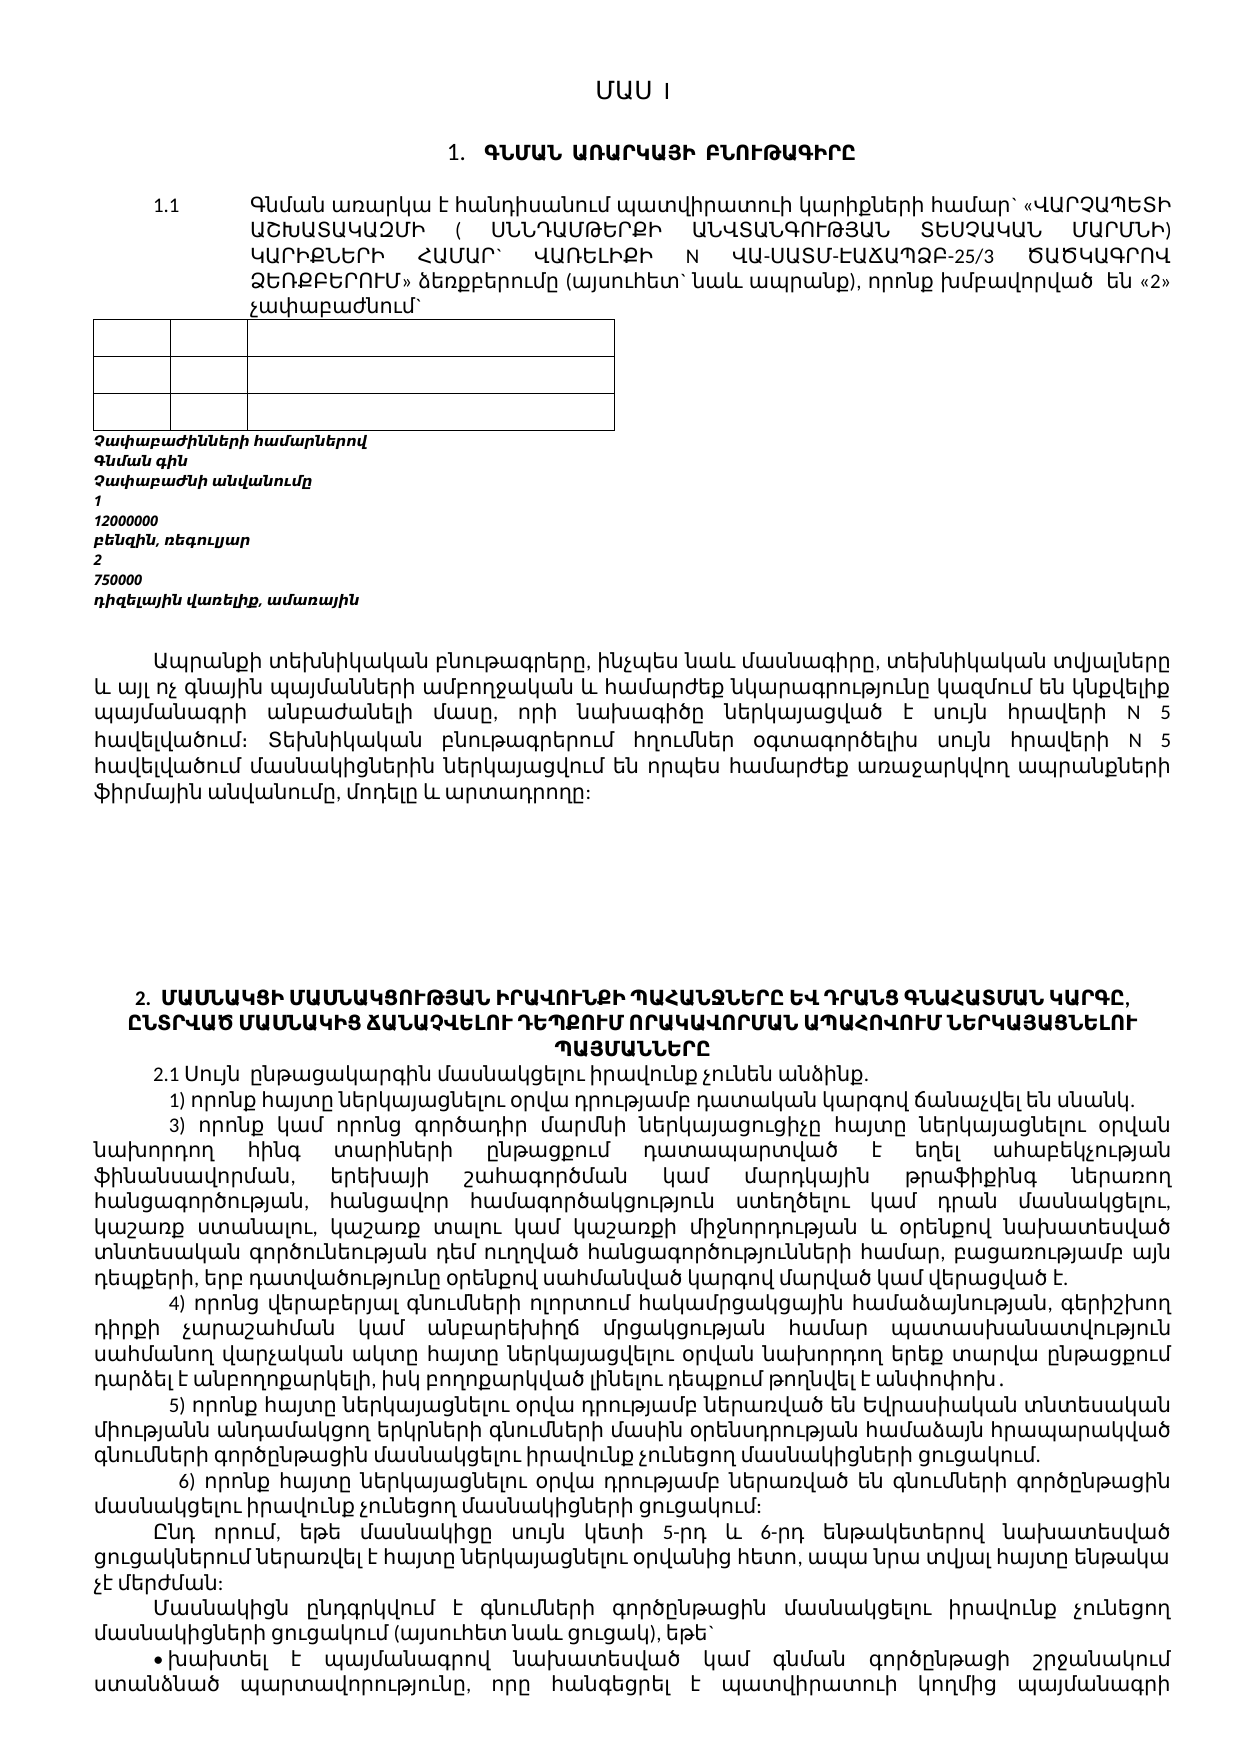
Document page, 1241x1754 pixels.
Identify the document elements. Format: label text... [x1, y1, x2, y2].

text 1) որոնք հայտը ներկայացնելու օրվա դրությամբ դատական կարգով ճանաչվել են սնանկ. [94, 1087, 1171, 1112]
text Ընդ որում, եթե մասնակիցը սույն կետի 5-րդ և 6-րդ ենթակետերով նախատեսված ցուցակներում ներառվել է հայտը ներկայացնելու օրվանից հետո, ապա նրա տվյալ հայտը ենթակա չէ մերժման: [94, 1519, 1171, 1595]
text 4) որոնց վերաբերյալ գնումների ոլորտում հակամրցակցային համաձայնության, գերիշխող դիրքի չարաշահման կամ անբարեխիղճ մրցակցության համար պատասխանատվություն սահմանող վարչական ակտը հայտը ներկայացվելու օրվան նախորդող երեք տարվա ընթացքում դարձել է անբողոքարկելի, իսկ բողոքարկված լինելու դեպքում թողնվել է անփոփոխ․ [94, 1290, 1171, 1392]
text 3) որոնք կամ որոնց գործադիր մարմնի ներկայացուցիչը հայտը ներկայացնելու օրվան նախորդող հինգ տարիների ընթացքում դատապարտված է եղել ահաբեկչության ֆինանսավորման, երեխայի շահագործման կամ մարդկային թրաֆիքինգ ներառող հանցագործության, հանցավոր համագործակցություն ստեղծելու կամ դրան մասնակցելու, կաշառք ստանալու, կաշառք տալու կամ կաշառքի միջնորդության և օրենքով նախատեսված տնտեսական գործունեության դեմ ուղղված հանցագործությունների համար, բացառությամբ այն դեպքերի, երբ դատվածությունը օրենքով սահմանված կարգով մարված կամ վերացված է. [94, 1112, 1171, 1290]
text 2.1 Սույն ընթացակարգին մասնակցելու իրավունք չունեն անձինք. [94, 1061, 1171, 1087]
text 6) որոնք հայտը ներկայացնելու օրվա դրությամբ ներառված են գնումների գործընթացին մասնակցելու իրավունք չունեցող մասնակիցների ցուցակում: [94, 1468, 1171, 1519]
text 5) որոնք հայտը ներկայացնելու օրվա դրությամբ ներառված են Եվրասիական տնտեսական միությանն անդամակցող երկրների գնումների մասին օրենսդրության համաձայն հրապարակված գնումների գործընթացին մասնակցելու իրավունք չունեցող մասնակիցների ցուցակում. [94, 1392, 1171, 1468]
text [94, 1646, 1171, 1697]
subtitle Գնման առարկա է հանդիսանում պատվիրատուի կարիքների համար` «ՎԱՐՉԱՊԵՏԻ ԱՇԽԱՏԱԿԱԶՄԻ ( ՍՆՆԴԱՄԹԵՐՔԻ ԱՆՎՏԱՆԳՈՒԹՅԱՆ ՏԵՍՉԱԿԱՆ ՄԱՐՄՆԻ) ԿԱՐԻՔՆԵՐԻ ՀԱՄԱՐ` ՎԱՌԵԼԻՔԻ N ՎԱ-ՍԱՏՄ-ԷԱՃԱՊՁԲ-25/3 ԾԱԾԿԱԳՐՈՎ ՁԵՌՔԲԵՐՈՒՄ» ձեռքբերումը (այսուհետ` նաև ապրանք), որոնք խմբավորված են «2» չափաբաժնում` [153, 192, 1171, 319]
text 2. ՄԱՍՆԱԿՑԻ ՄԱՍՆԱԿՑՈՒԹՅԱՆ ԻՐԱՎՈՒՆՔԻ ՊԱՀԱՆՋՆԵՐԸ ԵՎ ԴՐԱՆՑ ԳՆԱՀԱՏՄԱՆ ԿԱՐԳԸ, ԸՆՏՐՎԱԾ ՄԱՍՆԱԿԻՑ ՃԱՆԱՉՎԵԼՈՒ ԴԵՊՔՈՒՄ ՈՐԱԿԱՎՈՐՄԱՆ ԱՊԱՀՈՎՈՒՄ ՆԵՐԿԱՅԱՑՆԵԼՈՒ ՊԱՅՄԱՆՆԵՐԸ [94, 985, 1171, 1061]
text Ապրանքի տեխնիկական բնութագրերը, ինչպես նաև մասնագիրը, տեխնիկական տվյալները և այլ ոչ գնային պայմանների ամբողջական և համարժեք նկարագրությունը կազմում են կնքվելիք պայմանագրի անբաժանելի մասը, որի նախագիծը ներկայացված է սույն հրավերի N 5 հավելվածում։ Տեխնիկական բնութագրերում հղումներ օգտագործելիս սույն հրավերի N 5 հավելվածում մասնակիցներին ներկայացվում են որպես համարժեք առաջարկվող ապրանքների ֆիրմային անվանումը, մոդելը և արտադրողը: [94, 649, 1171, 804]
text Մասնակիցն ընդգրկվում է գնումների գործընթացին մասնակցելու իրավունք չունեցող մասնակիցների ցուցակում (այսուհետ նաև ցուցակ), եթե` [94, 1595, 1171, 1646]
list ԳՆՄԱՆ ԱՌԱՐԿԱՅԻ ԲՆՈՒԹԱԳԻՐԸ [131, 136, 1171, 167]
text ՄԱՍ I [94, 75, 1171, 106]
